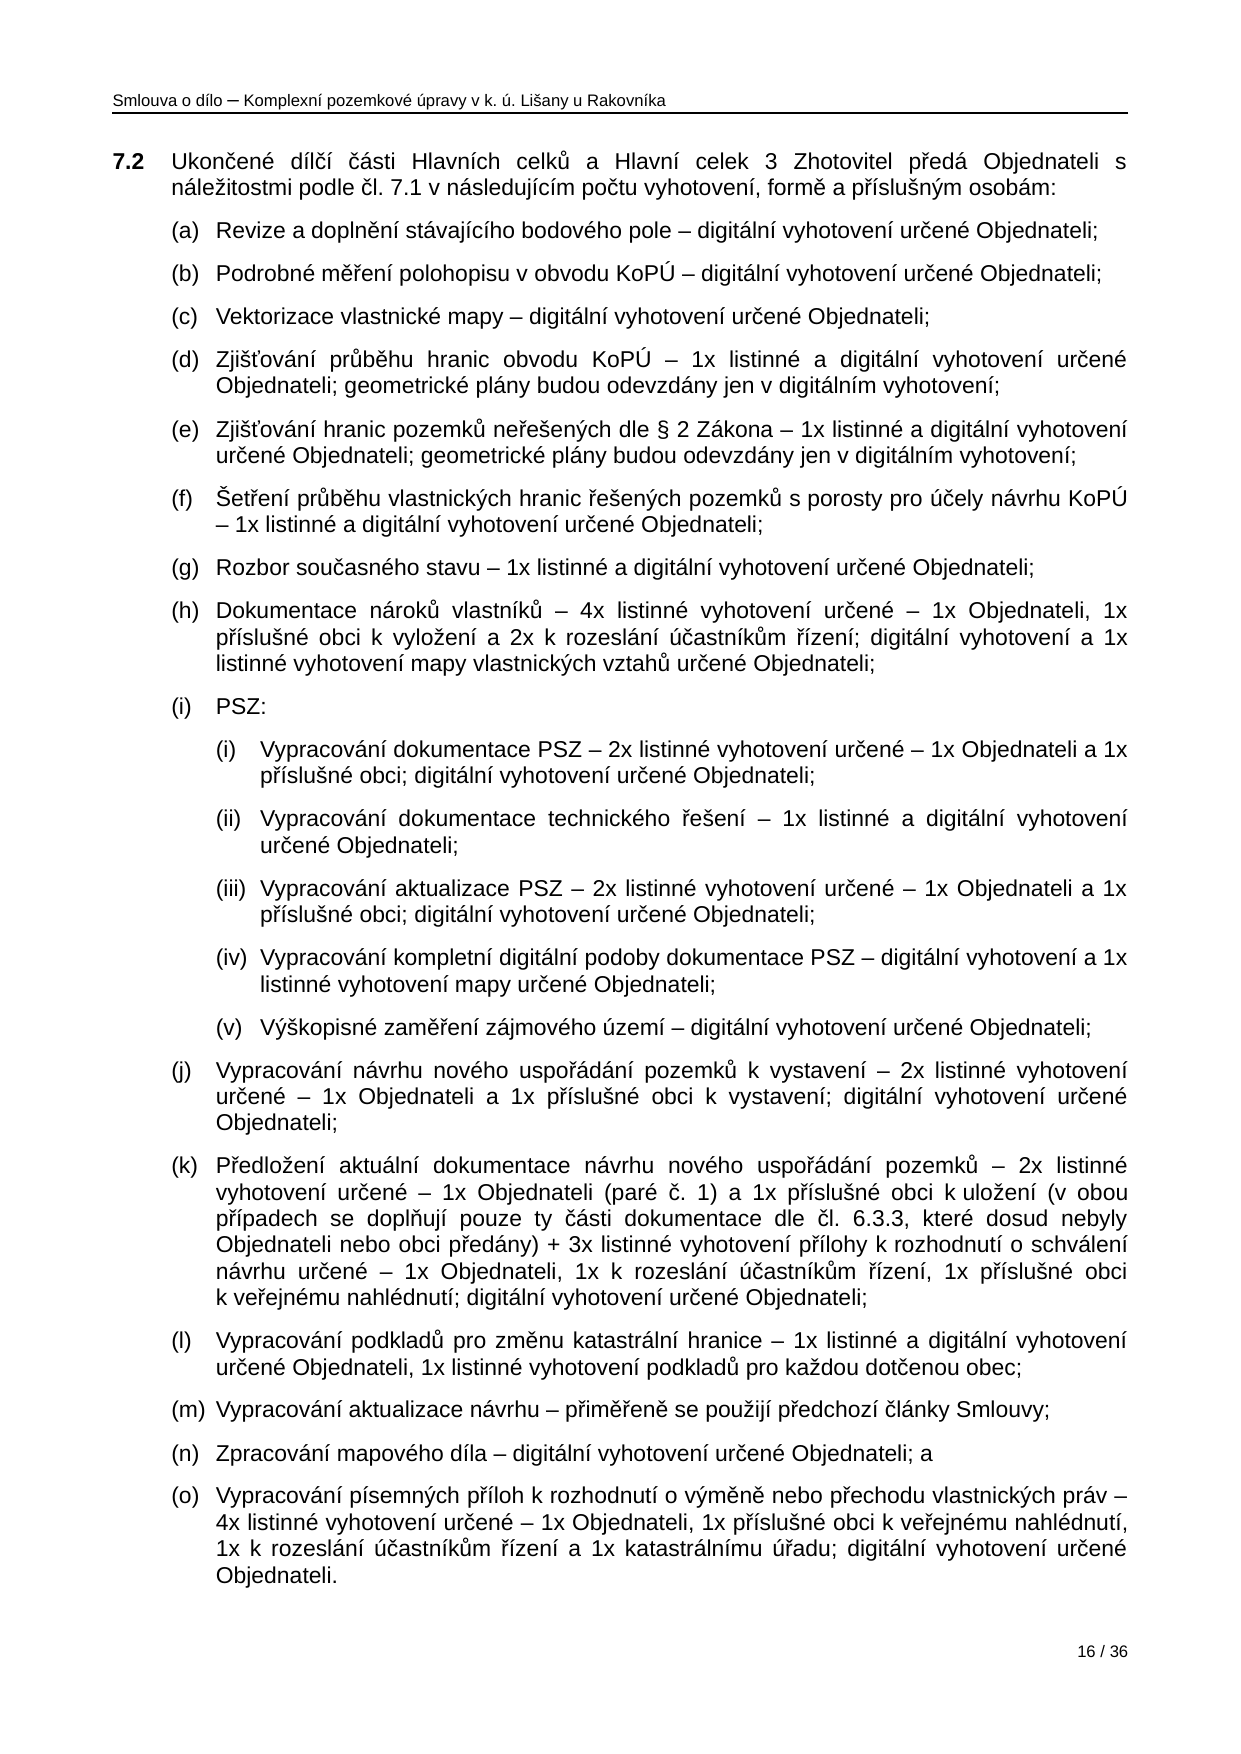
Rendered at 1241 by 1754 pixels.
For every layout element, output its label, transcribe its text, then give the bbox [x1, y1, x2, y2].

text Ukončené dílčí části Hlavních celků a Hlavní celek 3 Zhotovitel předá Objednateli s náležitostmi podle čl. 7.1 v následujícím počtu vyhotovení, formě a příslušným osobám: [112, 148, 1128, 200]
list Předložení aktuální dokumentace návrhu nového uspořádání pozemků – 2x listinné vyhotovení určené – 1x Objednateli (paré č. 1) a 1x příslušné obci k uložení (v obou případech se doplňují pouze ty části dokumentace dle čl. 6.3.3, které dosud nebyly Objednateli nebo obci předány) + 3x listinné vyhotovení přílohy k rozhodnutí o schválení návrhu určené – 1x Objednateli, 1x k rozeslání účastníkům řízení, 1x příslušné obci k veřejnému nahlédnutí; digitální vyhotovení určené Objednateli; [171, 1152, 1128, 1310]
list Zpracování mapového díla – digitální vyhotovení určené Objednateli; a [171, 1439, 1128, 1466]
list Vypracování písemných příloh k rozhodnutí o výměně nebo přechodu vlastnických práv – 4x listinné vyhotovení určené – 1x Objednateli, 1x příslušné obci k veřejnému nahlédnutí, 1x k rozeslání účastníkům řízení a 1x katastrálnímu úřadu; digitální vyhotovení určené Objednateli. [171, 1482, 1128, 1588]
list PSZ: [171, 693, 1128, 719]
list Vypracování aktualizace návrhu – přiměřeně se použijí předchozí články Smlouvy; [171, 1396, 1128, 1423]
list Šetření průběhu vlastnických hranic řešených pozemků s porosty pro účely návrhu KoPÚ – 1x listinné a digitální vyhotovení určené Objednateli; [171, 485, 1128, 538]
list Výškopisné zaměření zájmového území – digitální vyhotovení určené Objednateli; [216, 1013, 1128, 1040]
list Podrobné měření polohopisu v obvodu KoPÚ – digitální vyhotovení určené Objednateli; [171, 260, 1128, 286]
list Vypracování aktualizace PSZ – 2x listinné vyhotovení určené – 1x Objednateli a 1x příslušné obci; digitální vyhotovení určené Objednateli; [216, 875, 1128, 927]
list Vypracování dokumentace PSZ – 2x listinné vyhotovení určené – 1x Objednateli a 1x příslušné obci; digitální vyhotovení určené Objednateli; [216, 736, 1128, 789]
list Rozbor současného stavu – 1x listinné a digitální vyhotovení určené Objednateli; [171, 554, 1128, 581]
list Dokumentace nároků vlastníků – 4x listinné vyhotovení určené – 1x Objednateli, 1x příslušné obci k vyložení a 2x k rozeslání účastníkům řízení; digitální vyhotovení a 1x listinné vyhotovení mapy vlastnických vztahů určené Objednateli; [171, 597, 1128, 676]
list Zjišťování hranic pozemků neřešených dle § 2 Zákona – 1x listinné a digitální vyhotovení určené Objednateli; geometrické plány budou odevzdány jen v digitálním vyhotovení; [171, 416, 1128, 468]
list Vypracování podkladů pro změnu katastrální hranice – 1x listinné a digitální vyhotovení určené Objednateli, 1x listinné vyhotovení podkladů pro každou dotčenou obec; [171, 1327, 1128, 1380]
list Revize a doplnění stávajícího bodového pole – digitální vyhotovení určené Objednateli; [171, 217, 1128, 243]
list Vypracování návrhu nového uspořádání pozemků k vystavení – 2x listinné vyhotovení určené – 1x Objednateli a 1x příslušné obci k vystavení; digitální vyhotovení určené Objednateli; [171, 1057, 1128, 1136]
list Vektorizace vlastnické mapy – digitální vyhotovení určené Objednateli; [171, 303, 1128, 329]
list Vypracování kompletní digitální podoby dokumentace PSZ – digitální vyhotovení a 1x listinné vyhotovení mapy určené Objednateli; [216, 944, 1128, 997]
list Zjišťování průběhu hranic obvodu KoPÚ – 1x listinné a digitální vyhotovení určené Objednateli; geometrické plány budou odevzdány jen v digitálním vyhotovení; [171, 346, 1128, 399]
list Vypracování dokumentace technického řešení – 1x listinné a digitální vyhotovení určené Objednateli; [216, 805, 1128, 858]
